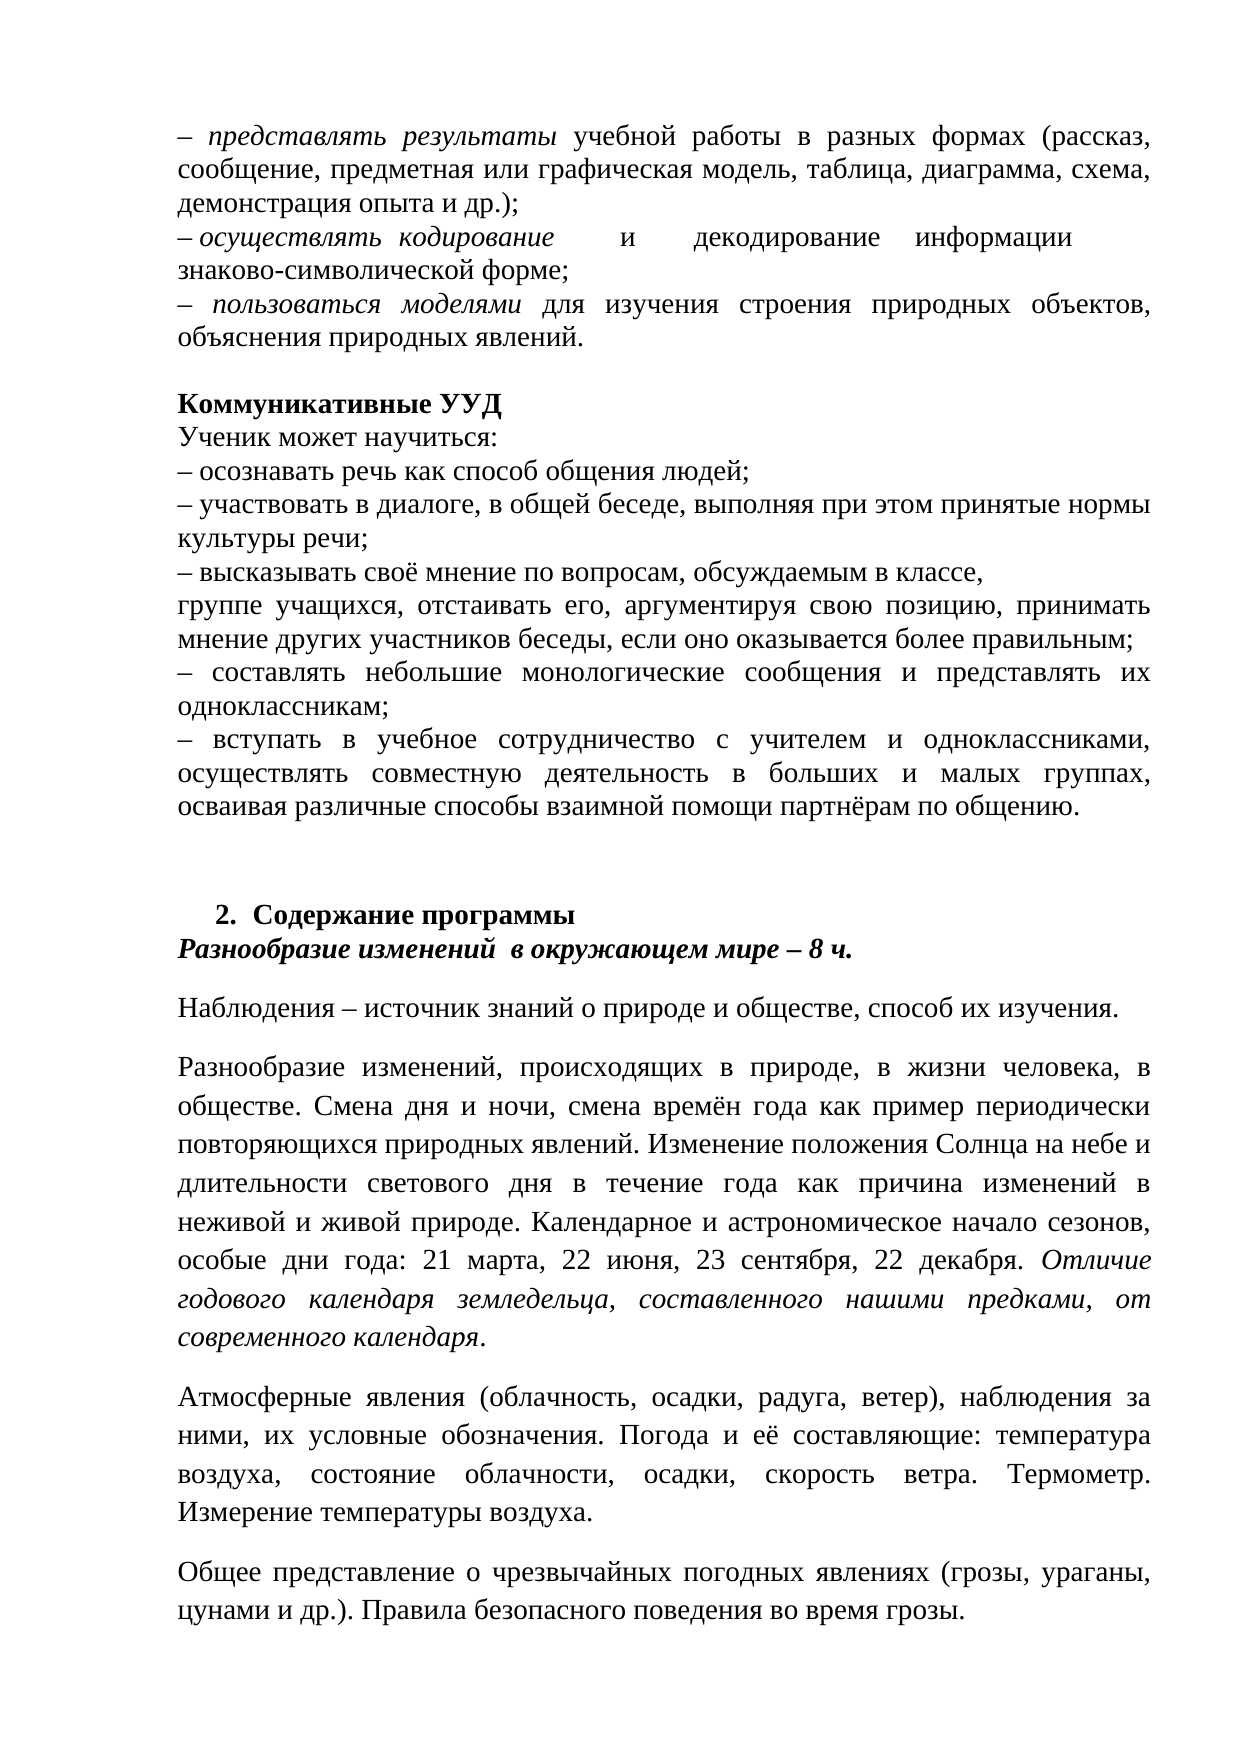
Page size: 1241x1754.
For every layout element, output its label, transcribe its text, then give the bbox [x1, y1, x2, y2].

text – представлять результаты учебной работы в разных формах (рассказ, сообщение, предметная или графическая модель, таблица, диаграмма, схема, демонстрация опыта и др.); [177, 118, 1152, 219]
list Содержание программы [215, 897, 1152, 931]
text группе учащихся, отстаивать его, аргументируя свою позицию, принимать мнение других участников беседы, если оно оказывается более правильным; [177, 587, 1152, 654]
text Наблюдения – источник знаний о природе и обществе, способ их изучения. [177, 990, 1152, 1024]
text Ученик может научиться: [177, 419, 1152, 453]
text Коммуникативные УУД [177, 386, 1152, 419]
text – высказывать своё мнение по вопросам, обсуждаемым в классе, [177, 554, 1152, 587]
text Разнообразие изменений, происходящих в природе, в жизни человека, в обществе. Смена дня и ночи, смена времён года как пример периодически повторяющихся природных явлений. Изменение положения Солнца на небе и длительности светового дня в течение года как причина изменений в неживой и живой природе. Календарное и астрономическое начало сезонов, особые дни года: 21 марта, 22 июня, 23 сентября, 22 декабря. Отличие годового календаря земледельца, составленного нашими предками, от современного календаря. [177, 1049, 1152, 1353]
text Атмосферные явления (облачность, осадки, радуга, ветер), наблюдения за ними, их условные обозначения. Погода и её составляющие: температура воздуха, состояние облачности, осадки, скорость ветра. Термометр. Измерение температуры воздуха. [177, 1379, 1152, 1528]
text – участвовать в диалоге, в общей беседе, выполняя при этом принятые нормы культуры речи; [177, 487, 1152, 554]
text Общее представление о чрезвычайных погодных явлениях (грозы, ураганы, цунами и др.). Правила безопасного поведения во время грозы. [177, 1554, 1152, 1626]
text – осознавать речь как способ общения людей; [177, 453, 1152, 487]
text – вступать в учебное сотрудничество с учителем и одноклассниками, осуществлять совместную деятельность в больших и малых группах, осваивая различные способы взаимной помощи партнёрам по общению. [177, 721, 1152, 822]
text Разнообразие изменений в окружающем мире – 8 ч. [177, 931, 1152, 964]
text – составлять небольшие монологические сообщения и представлять их одноклассникам; [177, 654, 1152, 721]
text знаково-символической форме; [177, 252, 1152, 286]
text – осуществлять кодирование и декодирование информации [177, 219, 1152, 252]
text – пользоваться моделями для изучения строения природных объектов, объяснения природных явлений. [177, 286, 1152, 353]
